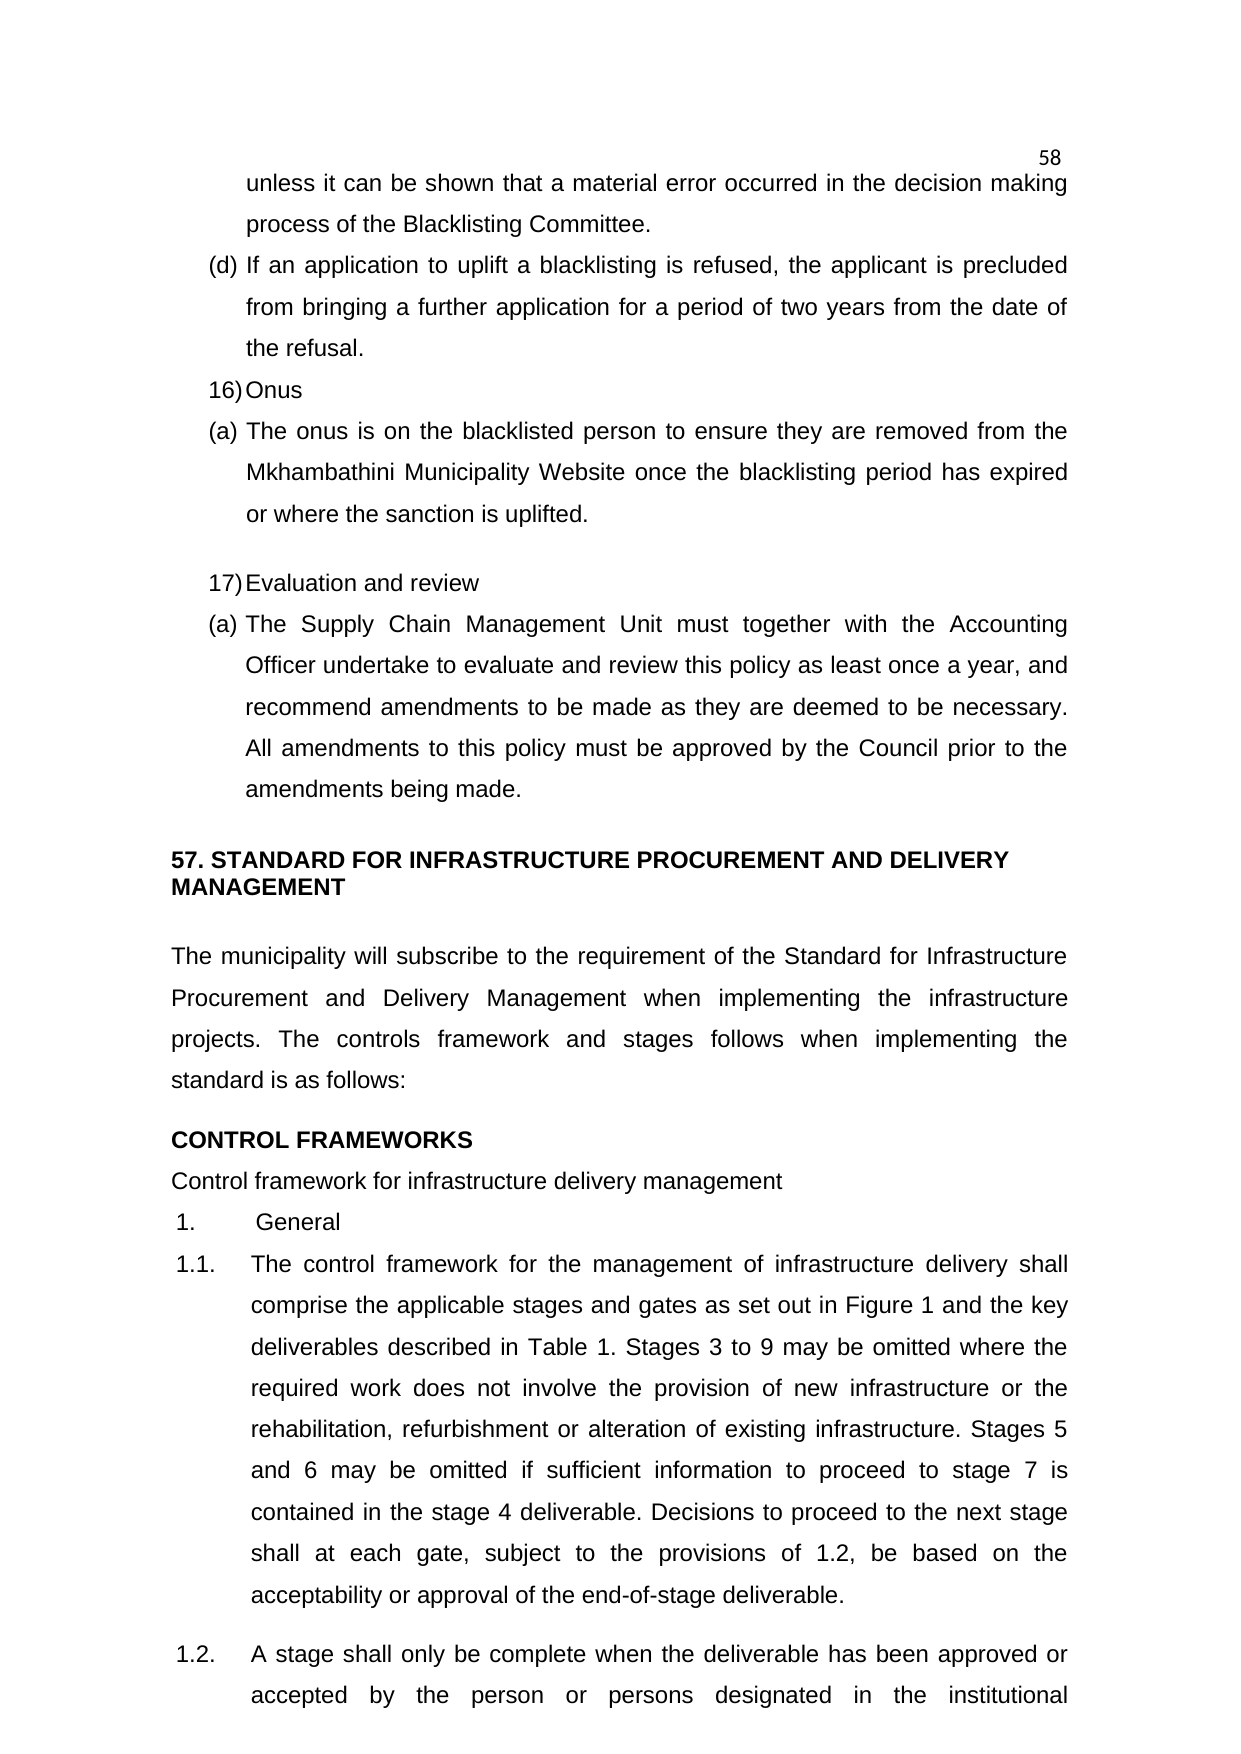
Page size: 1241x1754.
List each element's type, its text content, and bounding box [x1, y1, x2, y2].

list Evaluation and review [208, 568, 1069, 596]
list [208, 169, 1069, 238]
text 57. STANDARD FOR INFRASTRUCTURE PROCUREMENT AND DELIVERY MANAGEMENT [171, 846, 1069, 901]
text The municipality will subscribe to the requirement of the Standard for Infrastructure Procurement and Delivery Management when implementing the infrastructure projects. The controls framework and stages follows when implementing the standard is as follows: [171, 942, 1069, 1094]
list If an application to uplift a blacklisting is refused, the applicant is precluded from bringing a further application for a period of two years from the date of the refusal. [208, 251, 1069, 362]
list Onus [208, 376, 1069, 403]
list General [176, 1208, 1069, 1236]
list The onus is on the blacklisted person to ensure they are removed from the Mkhambathini Municipality Website once the blacklisting period has expired or where the sanction is uplifted. [208, 417, 1069, 527]
list The Supply Chain Management Unit must together with the Accounting Officer undertake to evaluate and review this policy as least once a year, and recommend amendments to be made as they are deemed to be necessary. All amendments to this policy must be approved by the Council prior to the amendments being made. [208, 610, 1069, 803]
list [176, 1640, 1069, 1709]
text CONTROL FRAMEWORKS [171, 1126, 1069, 1153]
list The control framework for the management of infrastructure delivery shall comprise the applicable stages and gates as set out in Figure 1 and the key deliverables described in Table 1. Stages 3 to 9 may be omitted where the required work does not involve the provision of new infrastructure or the rehabilitation, refurbishment or alteration of existing infrastructure. Stages 5 and 6 may be omitted if sufficient information to proceed to stage 7 is contained in the stage 4 deliverable. Decisions to proceed to the next stage shall at each gate, subject to the provisions of 1.2, be based on the acceptability or approval of the end-of-stage deliverable. [176, 1250, 1069, 1608]
text Control framework for infrastructure delivery management [171, 1167, 1069, 1194]
